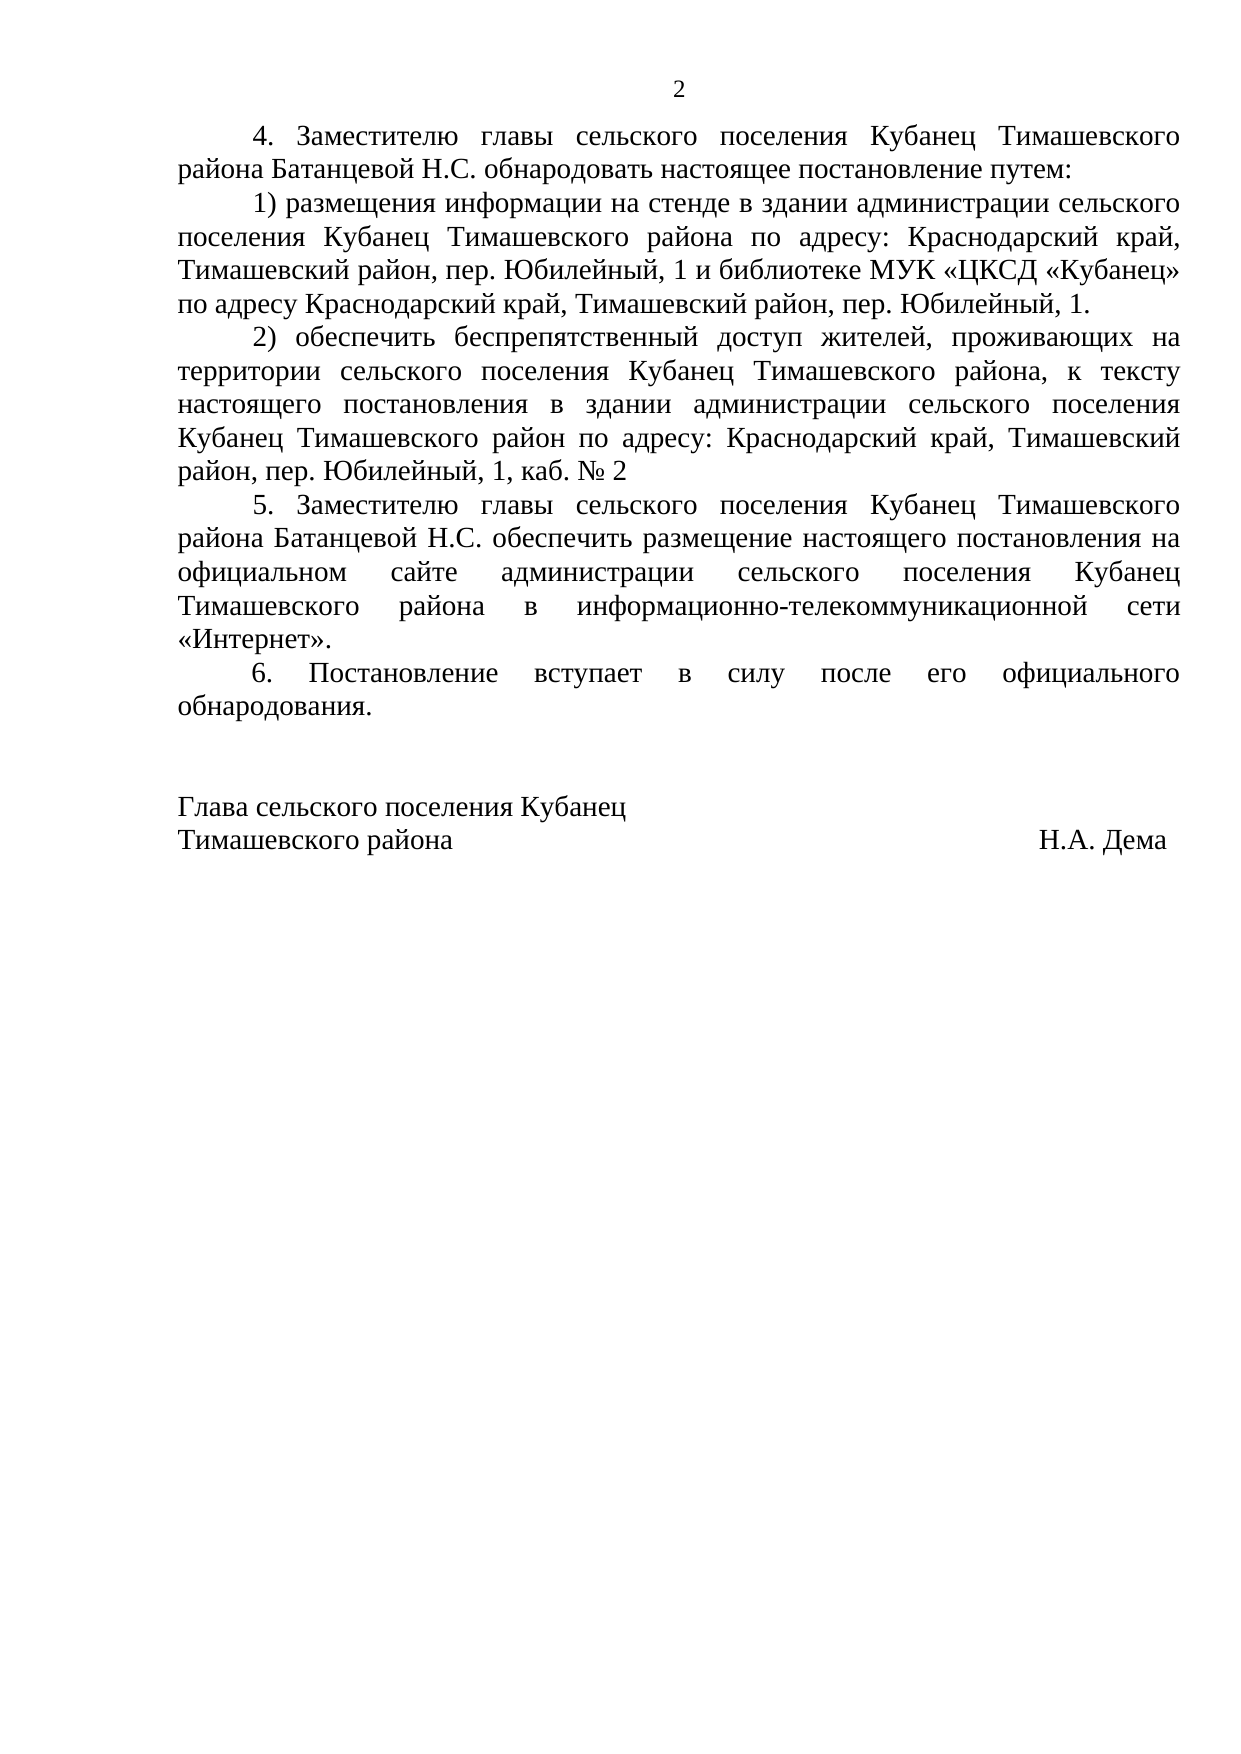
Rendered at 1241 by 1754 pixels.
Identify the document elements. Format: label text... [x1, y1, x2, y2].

list 5. Заместителю главы сельского поселения Кубанец Тимашевского района Батанцевой Н.С. обеспечить размещение настоящего постановления на официальном сайте администрации сельского поселения Кубанец Тимашевского района в информационно-телекоммуникационной сети «Интернет». [177, 487, 1181, 655]
list 2) обеспечить беспрепятственный доступ жителей, проживающих на территории сельского поселения Кубанец Тимашевского района, к тексту настоящего постановления в здании администрации сельского поселения Кубанец Тимашевского район по адресу: Краснодарский край, Тимашевский район, пер. Юбилейный, 1, каб. № 2 [177, 319, 1181, 487]
text Тимашевского района Н.А. Дема [177, 822, 1181, 856]
text 6. Постановление вступает в силу после его официального обнародования. [177, 655, 1181, 722]
list 4. Заместителю главы сельского поселения Кубанец Тимашевского района Батанцевой Н.С. обнародовать настоящее постановление путем: [177, 118, 1181, 185]
list 1) размещения информации на стенде в здании администрации сельского поселения Кубанец Тимашевского района по адресу: Краснодарский край, Тимашевский район, пер. Юбилейный, 1 и библиотеке МУК «ЦКСД «Кубанец» по адресу Краснодарский край, Тимашевский район, пер. Юбилейный, 1. [177, 185, 1181, 319]
text Глава сельского поселения Кубанец [177, 789, 1181, 822]
